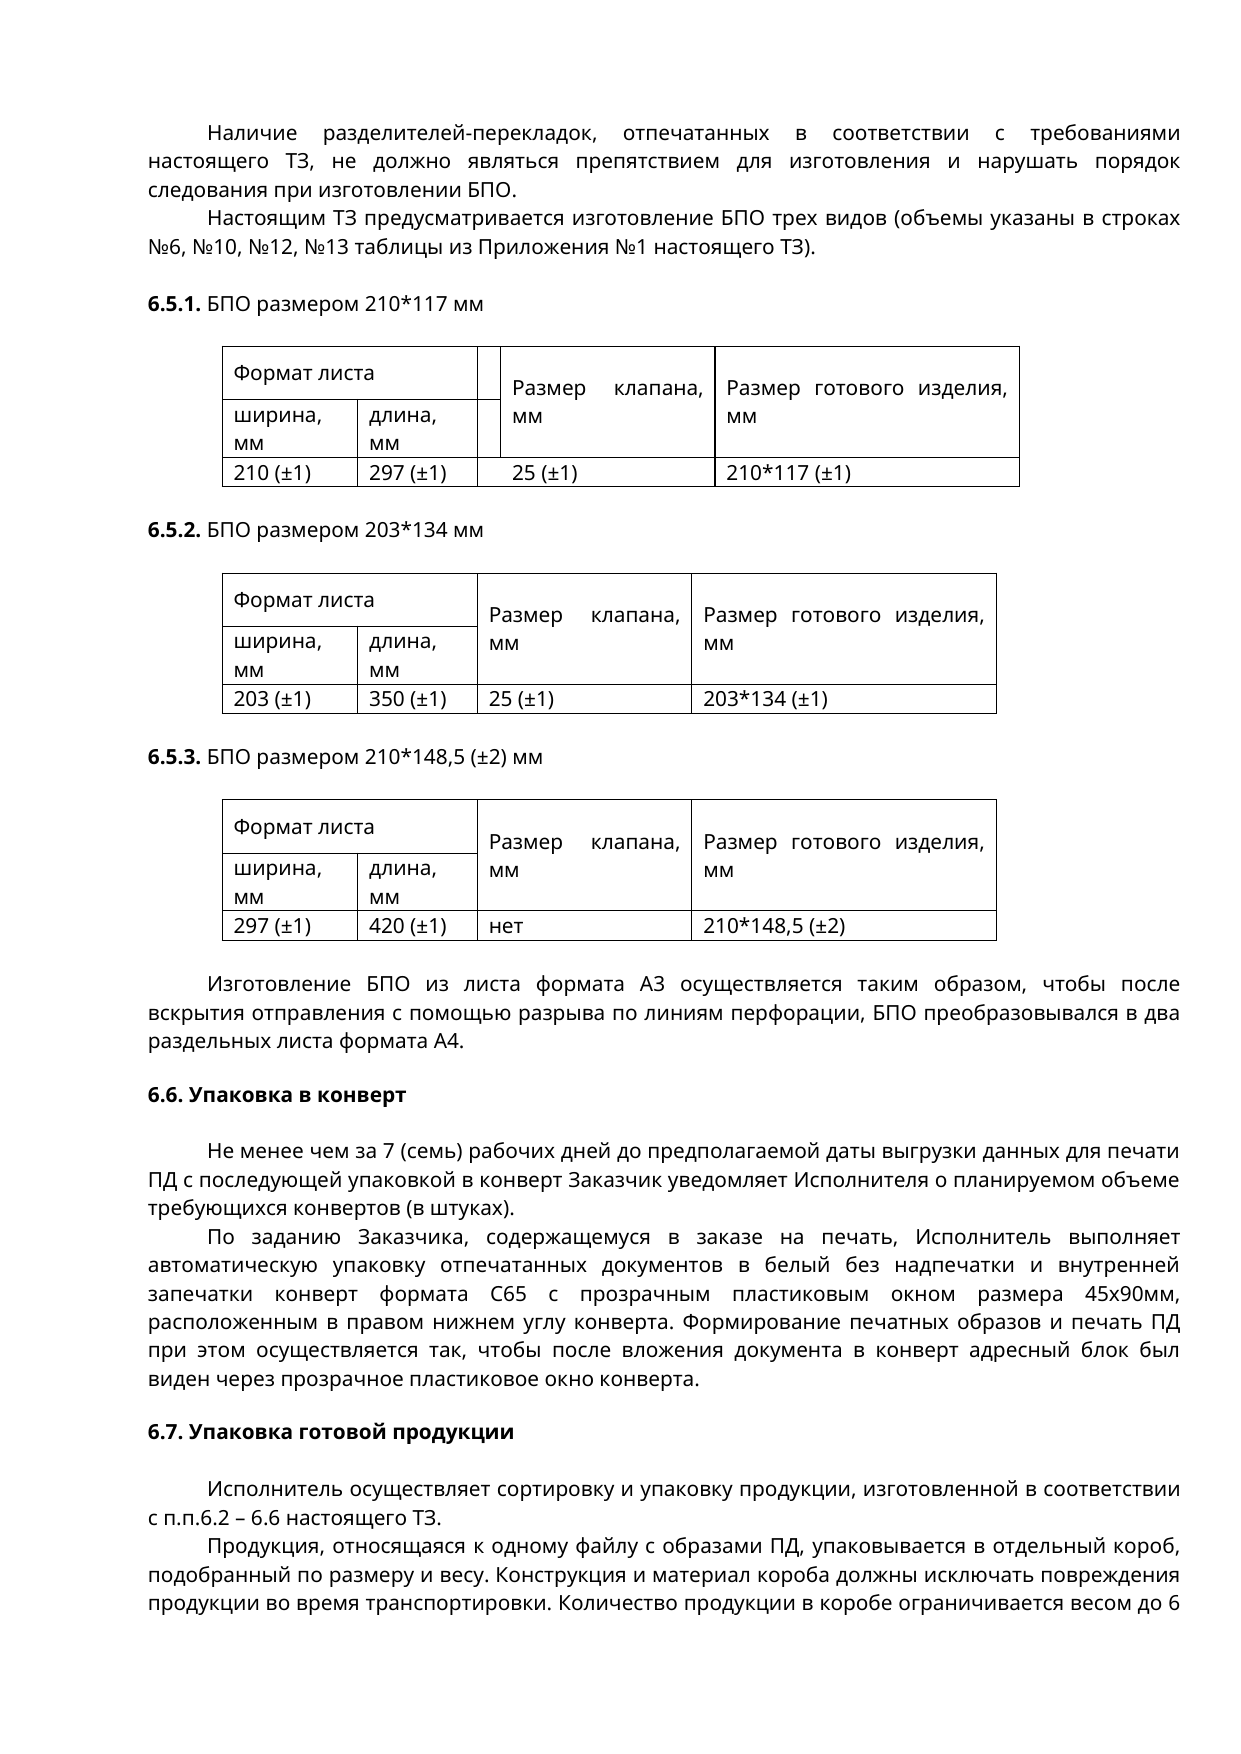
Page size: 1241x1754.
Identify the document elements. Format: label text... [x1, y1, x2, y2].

table_cell 297 (±1) [358, 458, 477, 486]
table_header Формат листа [223, 347, 477, 399]
table_header Размер клапана, мм [501, 347, 714, 457]
text 6.5.2. БПО размером 203*134 мм [148, 516, 1181, 544]
table_cell ширина, мм [223, 400, 357, 457]
table_cell ширина, мм [223, 627, 357, 683]
table_cell [478, 400, 500, 457]
text Настоящим ТЗ предусматривается изготовление БПО трех видов (объемы указаны в строках №6, №10, №12, №13 таблицы из Приложения №1 настоящего ТЗ). [148, 203, 1181, 260]
table_header Размер готового изделия, мм [692, 800, 996, 910]
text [148, 1531, 1181, 1617]
table_cell 297 (±1) [223, 911, 357, 940]
table_cell ширина, мм [223, 854, 357, 910]
table_cell 25 (±1) [501, 458, 714, 486]
table_cell длина, мм [358, 400, 477, 457]
text Не менее чем за 7 (семь) рабочих дней до предполагаемой даты выгрузки данных для печати ПД с последующей упаковкой в конверт Заказчик уведомляет Исполнителя о планируемом объеме требующихся конвертов (в штуках). [148, 1137, 1181, 1222]
table_cell 350 (±1) [358, 685, 477, 713]
table_cell 25 (±1) [478, 685, 691, 713]
text 6.6. Упаковка в конверт [148, 1080, 1181, 1108]
table_header Размер готового изделия, мм [692, 574, 996, 683]
text Наличие разделителей-перекладок, отпечатанных в соответствии с требованиями настоящего ТЗ, не должно являться препятствием для изготовления и нарушать порядок следования при изготовлении БПО. [148, 118, 1181, 203]
text Исполнитель осуществляет сортировку и упаковку продукции, изготовленной в соответствии с п.п.6.2 – 6.6 настоящего ТЗ. [148, 1474, 1181, 1531]
table_cell 203 (±1) [223, 685, 357, 713]
table_cell 203*134 (±1) [692, 685, 996, 713]
table_cell 210*148,5 (±2) [692, 911, 996, 940]
table_cell нет [478, 911, 691, 940]
text Изготовление БПО из листа формата А3 осуществляется таким образом, чтобы после вскрытия отправления с помощью разрыва по линиям перфорации, БПО преобразовывался в два раздельных листа формата А4. [148, 969, 1181, 1055]
table_header Формат листа [223, 800, 477, 852]
table_cell 210 (±1) [223, 458, 357, 486]
text 6.7. Упаковка готовой продукции [148, 1417, 1181, 1446]
table_cell длина, мм [358, 854, 477, 910]
table_header Формат листа [223, 574, 477, 626]
table_cell 210*117 (±1) [716, 458, 1019, 486]
table_cell 420 (±1) [358, 911, 477, 940]
text По заданию Заказчика, содержащемуся в заказе на печать, Исполнитель выполняет автоматическую упаковку отпечатанных документов в белый без надпечатки и внутренней запечатки конверт формата С65 с прозрачным пластиковым окном размера 45х90мм, расположенным в правом нижнем углу конверта. Формирование печатных образов и печать ПД при этом осуществляется так, чтобы после вложения документа в конверт адресный блок был виден через прозрачное пластиковое окно конверта. [148, 1222, 1181, 1392]
table_header Размер клапана, мм [478, 800, 691, 910]
table_header [478, 347, 500, 399]
text 6.5.1. БПО размером 210*117 мм [148, 289, 1181, 317]
table_cell [478, 458, 501, 486]
table_header Размер готового изделия, мм [716, 347, 1019, 457]
table_header Размер клапана, мм [478, 574, 691, 683]
text 6.5.3. БПО размером 210*148,5 (±2) мм [148, 742, 1181, 771]
table_cell длина, мм [358, 627, 477, 683]
